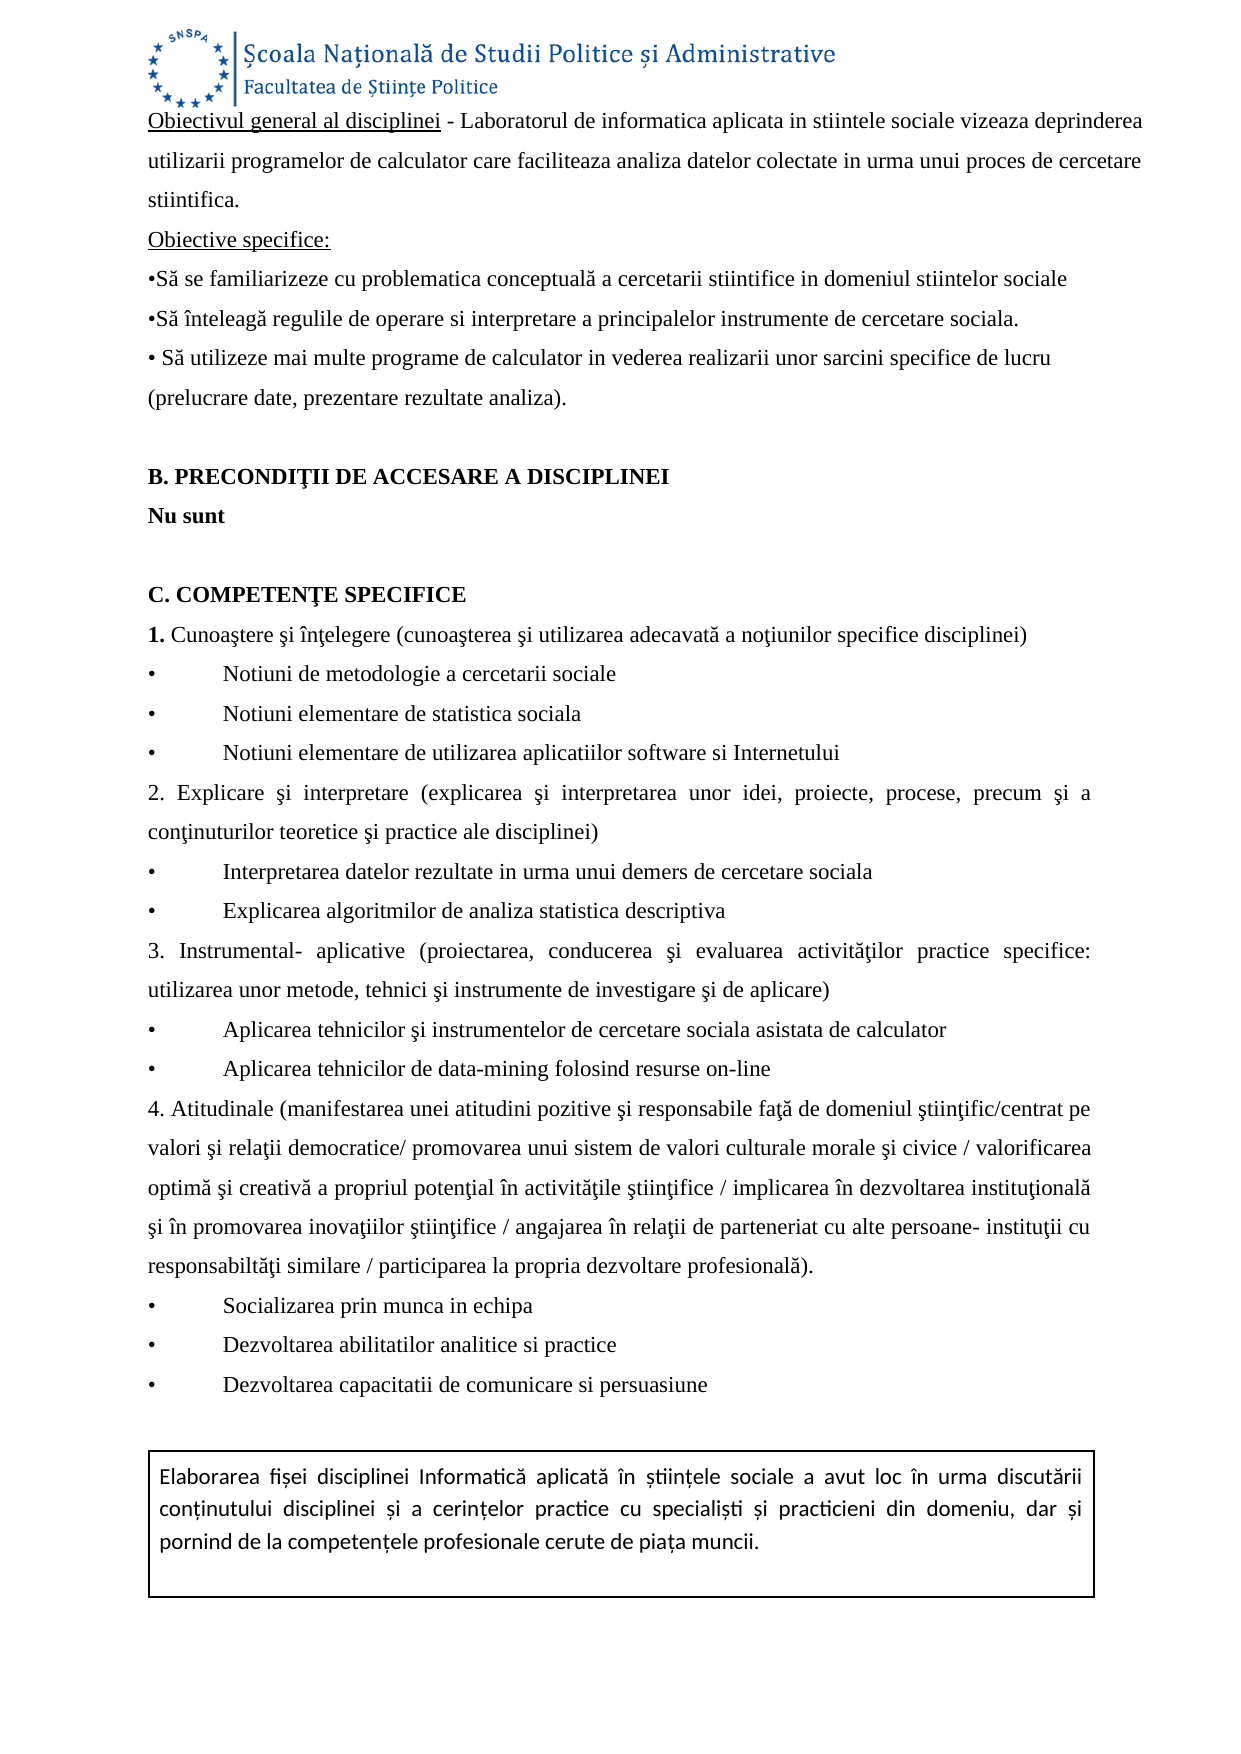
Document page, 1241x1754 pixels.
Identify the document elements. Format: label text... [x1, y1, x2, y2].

text • Dezvoltarea abilitatilor analitice si practice [148, 1331, 1093, 1358]
text •Să se familiarizeze cu problematica conceptuală a cercetarii stiintifice in domeniul stiintelor sociale [148, 266, 1152, 292]
text • Notiuni elementare de utilizarea aplicatiilor software si Internetului [148, 739, 1093, 766]
text • Explicarea algoritmilor de analiza statistica descriptiva [148, 897, 1093, 923]
text 1. Cunoaştere şi înţelegere (cunoaşterea şi utilizarea adecavată a noţiunilor specifice disciplinei) [148, 621, 1093, 647]
text Obiective specifice: [148, 226, 1152, 252]
text • Dezvoltarea capacitatii de comunicare si persuasiune [148, 1371, 1093, 1397]
text • Socializarea prin munca in echipa [148, 1292, 1093, 1318]
text • Interpretarea datelor rezultate in urma unui demers de cercetare sociala [148, 858, 1093, 884]
text • Să utilizeze mai multe programe de calculator in vederea realizarii unor sarcini specifice de lucru (prelucrare date, prezentare rezultate analiza). [148, 344, 1152, 410]
text Obiectivul general al disciplinei - Laboratorul de informatica aplicata in stiintele sociale vizeaza deprinderea utilizarii programelor de calculator care faciliteaza analiza datelor colectate in urma unui proces de cercetare stiintifica. [148, 108, 1152, 213]
text •Să înteleagă regulile de operare si interpretare a principalelor instrumente de cercetare sociala. [148, 305, 1152, 331]
text Nu sunt [148, 502, 1152, 529]
text • Notiuni elementare de statistica sociala [148, 700, 1093, 726]
text 2. Explicare şi interpretare (explicarea şi interpretarea unor idei, proiecte, procese, precum şi a conţinuturilor teoretice şi practice ale disciplinei) [148, 779, 1093, 844]
text • Notiuni de metodologie a cercetarii sociale [148, 660, 1093, 687]
picture [147, 29, 836, 108]
text B. PRECONDIŢII DE ACCESARE A DISCIPLINEI [148, 463, 1152, 489]
text 3. Instrumental- aplicative (proiectarea, conducerea şi evaluarea activităţilor practice specifice: utilizarea unor metode, tehnici şi instrumente de investigare şi de aplicare) [148, 937, 1093, 1002]
text 4. Atitudinale (manifestarea unei atitudini pozitive şi responsabile faţă de domeniul ştiinţific/centrat pe valori şi relaţii democratice/ promovarea unui sistem de valori culturale morale şi civice / valorificarea optimă şi creativă a propriul potenţial în activităţile ştiinţifice / implicarea în dezvoltarea instituţională şi în promovarea inovaţiilor ştiinţifice / angajarea în relaţii de parteneriat cu alte persoane- instituţii cu responsabiltăţi similare / participarea la propria dezvoltare profesională). [148, 1094, 1093, 1279]
text C. COMPETENŢE SPECIFICE [148, 581, 1152, 608]
text • Aplicarea tehnicilor şi instrumentelor de cercetare sociala asistata de calculator [148, 1016, 1093, 1042]
text • Aplicarea tehnicilor de data-mining folosind resurse on-line [148, 1055, 1093, 1081]
